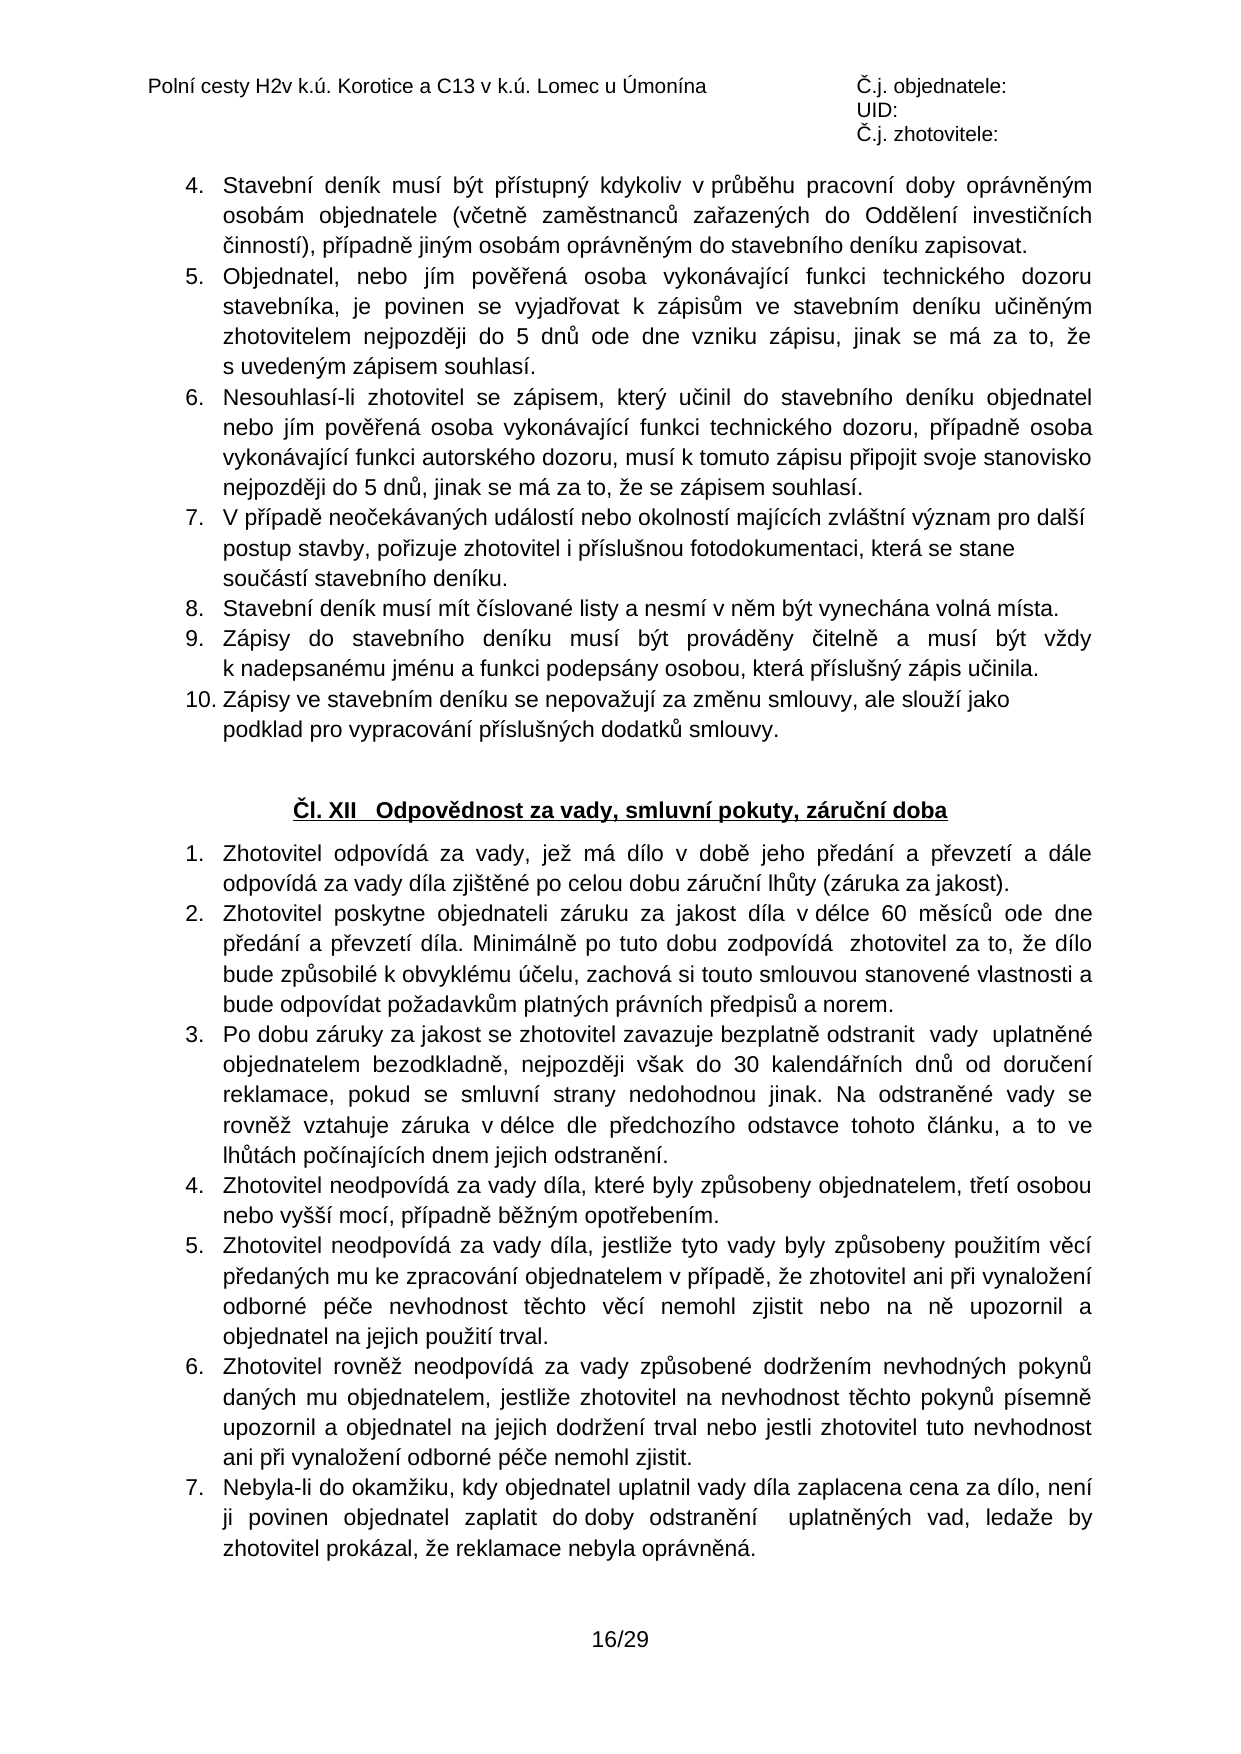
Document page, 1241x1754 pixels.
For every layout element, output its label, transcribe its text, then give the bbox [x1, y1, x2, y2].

list Zhotovitel odpovídá za vady, jež má dílo v době jeho předání a převzetí a dále odpovídá za vady díla zjištěné po celou dobu záruční lhůty (záruka za jakost). [185, 840, 1093, 896]
list Objednatel, nebo jím pověřená osoba vykonávající funkci technického dozoru stavebníka, je povinen se vyjadřovat k zápisům ve stavebním deníku učiněným zhotovitelem nejpozději do 5 dnů ode dne vzniku zápisu, jinak se má za to, že s uvedeným zápisem souhlasí. [185, 263, 1093, 379]
list Zápisy ve stavebním deníku se nepovažují za změnu smlouvy, ale slouží jako podklad pro vypracování příslušných dodatků smlouvy. [185, 686, 1093, 742]
list V případě neočekávaných událostí nebo okolností majících zvláštní význam pro další postup stavby, pořizuje zhotovitel i příslušnou fotodokumentaci, která se stane součástí stavebního deníku. [185, 504, 1093, 591]
list Zápisy do stavebního deníku musí být prováděny čitelně a musí být vždy k nadepsanému jménu a funkci podepsány osobou, která příslušný zápis učinila. [185, 625, 1093, 682]
list Zhotovitel rovněž neodpovídá za vady způsobené dodržením nevhodných pokynů daných mu objednatelem, jestliže zhotovitel na nevhodnost těchto pokynů písemně upozornil a objednatel na jejich dodržení trval nebo jestli zhotovitel tuto nevhodnost ani při vynaložení odborné péče nemohl zjistit. [185, 1353, 1093, 1470]
list Zhotovitel neodpovídá za vady díla, které byly způsobeny objednatelem, třetí osobou nebo vyšší mocí, případně běžným opotřebením. [185, 1172, 1093, 1228]
list Nebyla-li do okamžiku, kdy objednatel uplatnil vady díla zaplacena cena za dílo, není ji povinen objednatel zaplatit do doby odstranění uplatněných vad, ledaže by zhotovitel prokázal, že reklamace nebyla oprávněná. [185, 1474, 1093, 1561]
list Po dobu záruky za jakost se zhotovitel zavazuje bezplatně odstranit vady uplatněné objednatelem bezodkladně, nejpozději však do 30 kalendářních dnů od doručení reklamace, pokud se smluvní strany nedohodnou jinak. Na odstraněné vady se rovněž vztahuje záruka v délce dle předchozího odstavce tohoto článku, a to ve lhůtách počínajících dnem jejich odstranění. [185, 1021, 1093, 1168]
list Zhotovitel poskytne objednateli záruku za jakost díla v délce 60 měsíců ode dne předání a převzetí díla. Minimálně po tuto dobu zodpovídá zhotovitel za to, že dílo bude způsobilé k obvyklému účelu, zachová si touto smlouvou stanovené vlastnosti a bude odpovídat požadavkům platných právních předpisů a norem. [185, 900, 1093, 1017]
list Zhotovitel neodpovídá za vady díla, jestliže tyto vady byly způsobeny použitím věcí předaných mu ke zpracování objednatelem v případě, že zhotovitel ani při vynaložení odborné péče nevhodnost těchto věcí nemohl zjistit nebo na ně upozornil a objednatel na jejich použití trval. [185, 1232, 1093, 1349]
list Nesouhlasí-li zhotovitel se zápisem, který učinil do stavebního deníku objednatel nebo jím pověřená osoba vykonávající funkci technického dozoru, případně osoba vykonávající funkci autorského dozoru, musí k tomuto zápisu připojit svoje stanovisko nejpozději do 5 dnů, jinak se má za to, že se zápisem souhlasí. [185, 383, 1093, 500]
list Stavební deník musí mít číslované listy a nesmí v něm být vynechána volná místa. [185, 595, 1093, 621]
text Čl. XII Odpovědnost za vady, smluvní pokuty, záruční doba [148, 797, 1093, 823]
list Stavební deník musí být přístupný kdykoliv v průběhu pracovní doby oprávněným osobám objednatele (včetně zaměstnanců zařazených do Oddělení investičních činností), případně jiným osobám oprávněným do stavebního deníku zapisovat. [185, 172, 1093, 259]
